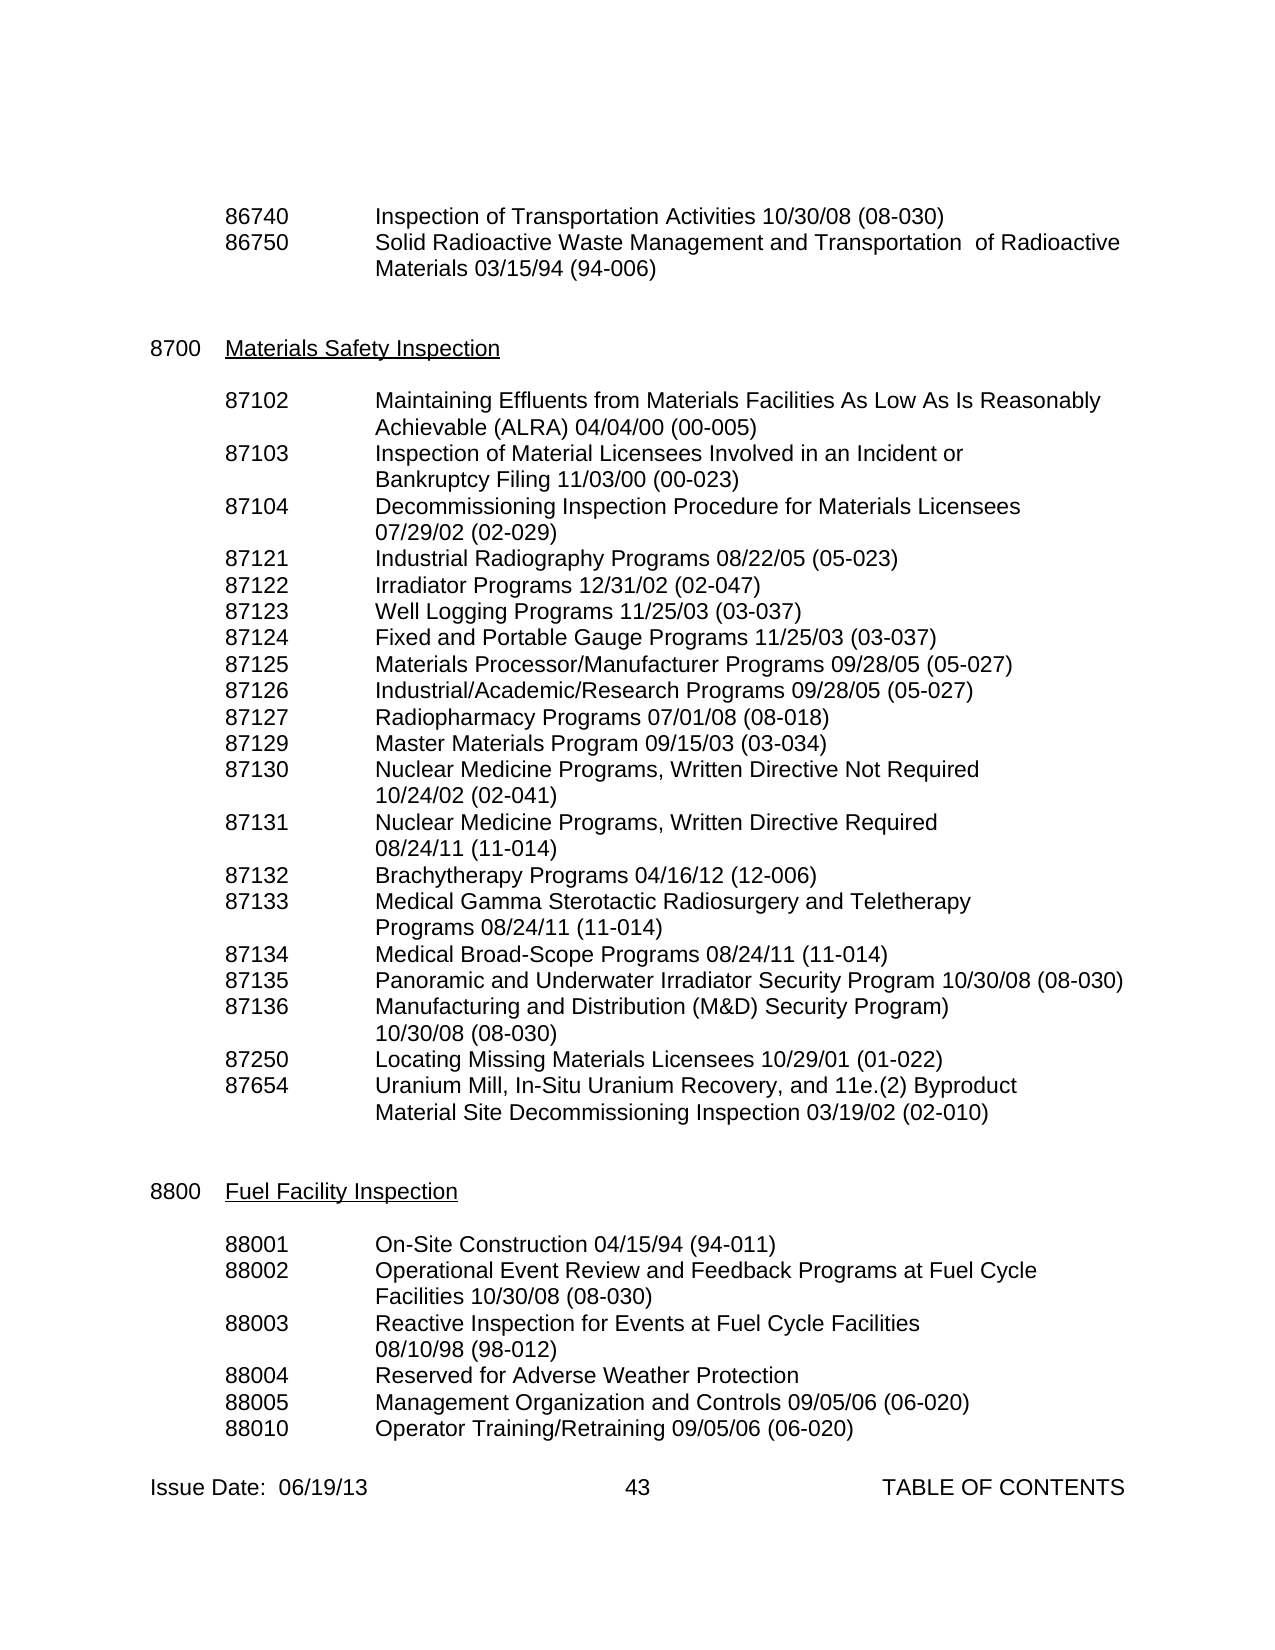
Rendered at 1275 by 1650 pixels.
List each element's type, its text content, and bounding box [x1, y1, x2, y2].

text 87125 Materials Processor/Manufacturer Programs 09/28/05 (05-027) [150, 651, 1125, 677]
text 87123 Well Logging Programs 11/25/03 (03-037) [150, 598, 1125, 624]
text 87136 Manufacturing and Distribution (M&D) Security Program) [225, 993, 1125, 1020]
text 87135 Panoramic and Underwater Irradiator Security Program 10/30/08 (08-030) [150, 967, 1125, 993]
text 88005 Management Organization and Controls 09/05/06 (06-020) [225, 1389, 1125, 1415]
text 87654 Uranium Mill, In-Situ Uranium Recovery, and 11e.(2) Byproduct [150, 1072, 1125, 1099]
text 87127 Radiopharmacy Programs 07/01/08 (08-018) [150, 703, 1125, 730]
text 86750 Solid Radioactive Waste Management and Transportation of Radioactive Materials 03/15/94 (94-006) [150, 229, 1125, 282]
text 87124 Fixed and Portable Gauge Programs 11/25/03 (03-037) [150, 624, 1125, 651]
text 86740 Inspection of Transportation Activities 10/30/08 (08-030) [150, 203, 1125, 229]
text 87126 Industrial/Academic/Research Programs 09/28/05 (05-027) [150, 677, 1125, 703]
text 87250 Locating Missing Materials Licensees 10/29/01 (01-022) [150, 1046, 1125, 1072]
text 87130 Nuclear Medicine Programs, Written Directive Not Required [150, 756, 1125, 782]
text 10/30/08 (08-030) [375, 1020, 1125, 1046]
text 10/24/02 (02-041) [150, 782, 1125, 809]
text 07/29/02 (02-029) [150, 519, 1125, 545]
text 08/24/11 (11-014) [150, 835, 1125, 862]
text 88010 Operator Training/Retraining 09/05/06 (06-020) [150, 1415, 1125, 1441]
text 87134 Medical Broad-Scope Programs 08/24/11 (11-014) [150, 941, 1125, 967]
text 87132 Brachytherapy Programs 04/16/12 (12-006) [150, 862, 1125, 888]
text 87129 Master Materials Program 09/15/03 (03-034) [150, 730, 1125, 756]
text 87133 Medical Gamma Sterotactic Radiosurgery and Teletherapy [150, 888, 1125, 914]
text 88002 Operational Event Review and Feedback Programs at Fuel Cycle Facilities 10/30/08 (08-030) [150, 1257, 1125, 1309]
text 87102 Maintaining Effluents from Materials Facilities As Low As Is Reasonably Achievable (ALRA) 04/04/00 (00-005) [150, 387, 1125, 440]
text 88004 Reserved for Adverse Weather Protection [150, 1362, 1125, 1389]
text 87122 Irradiator Programs 12/31/02 (02-047) [150, 572, 1125, 598]
text Bankruptcy Filing 11/03/00 (00-023) [150, 466, 1125, 493]
text 87131 Nuclear Medicine Programs, Written Directive Required [150, 809, 1125, 835]
text 88001 On-Site Construction 04/15/94 (94-011) [150, 1231, 1125, 1257]
text Material Site Decommissioning Inspection 03/19/02 (02-010) [150, 1099, 1125, 1125]
text 87103 Inspection of Material Licensees Involved in an Incident or [150, 440, 1125, 466]
text 87104 Decommissioning Inspection Procedure for Materials Licensees [150, 493, 1125, 519]
text 8700 Materials Safety Inspection [150, 334, 1125, 361]
text 08/10/98 (98-012) [150, 1336, 1125, 1362]
text 88003 Reactive Inspection for Events at Fuel Cycle Facilities [150, 1309, 1125, 1336]
text 87121 Industrial Radiography Programs 08/22/05 (05-023) [150, 545, 1125, 572]
text Programs 08/24/11 (11-014) [150, 914, 1125, 941]
text 8800 Fuel Facility Inspection [150, 1178, 1125, 1204]
